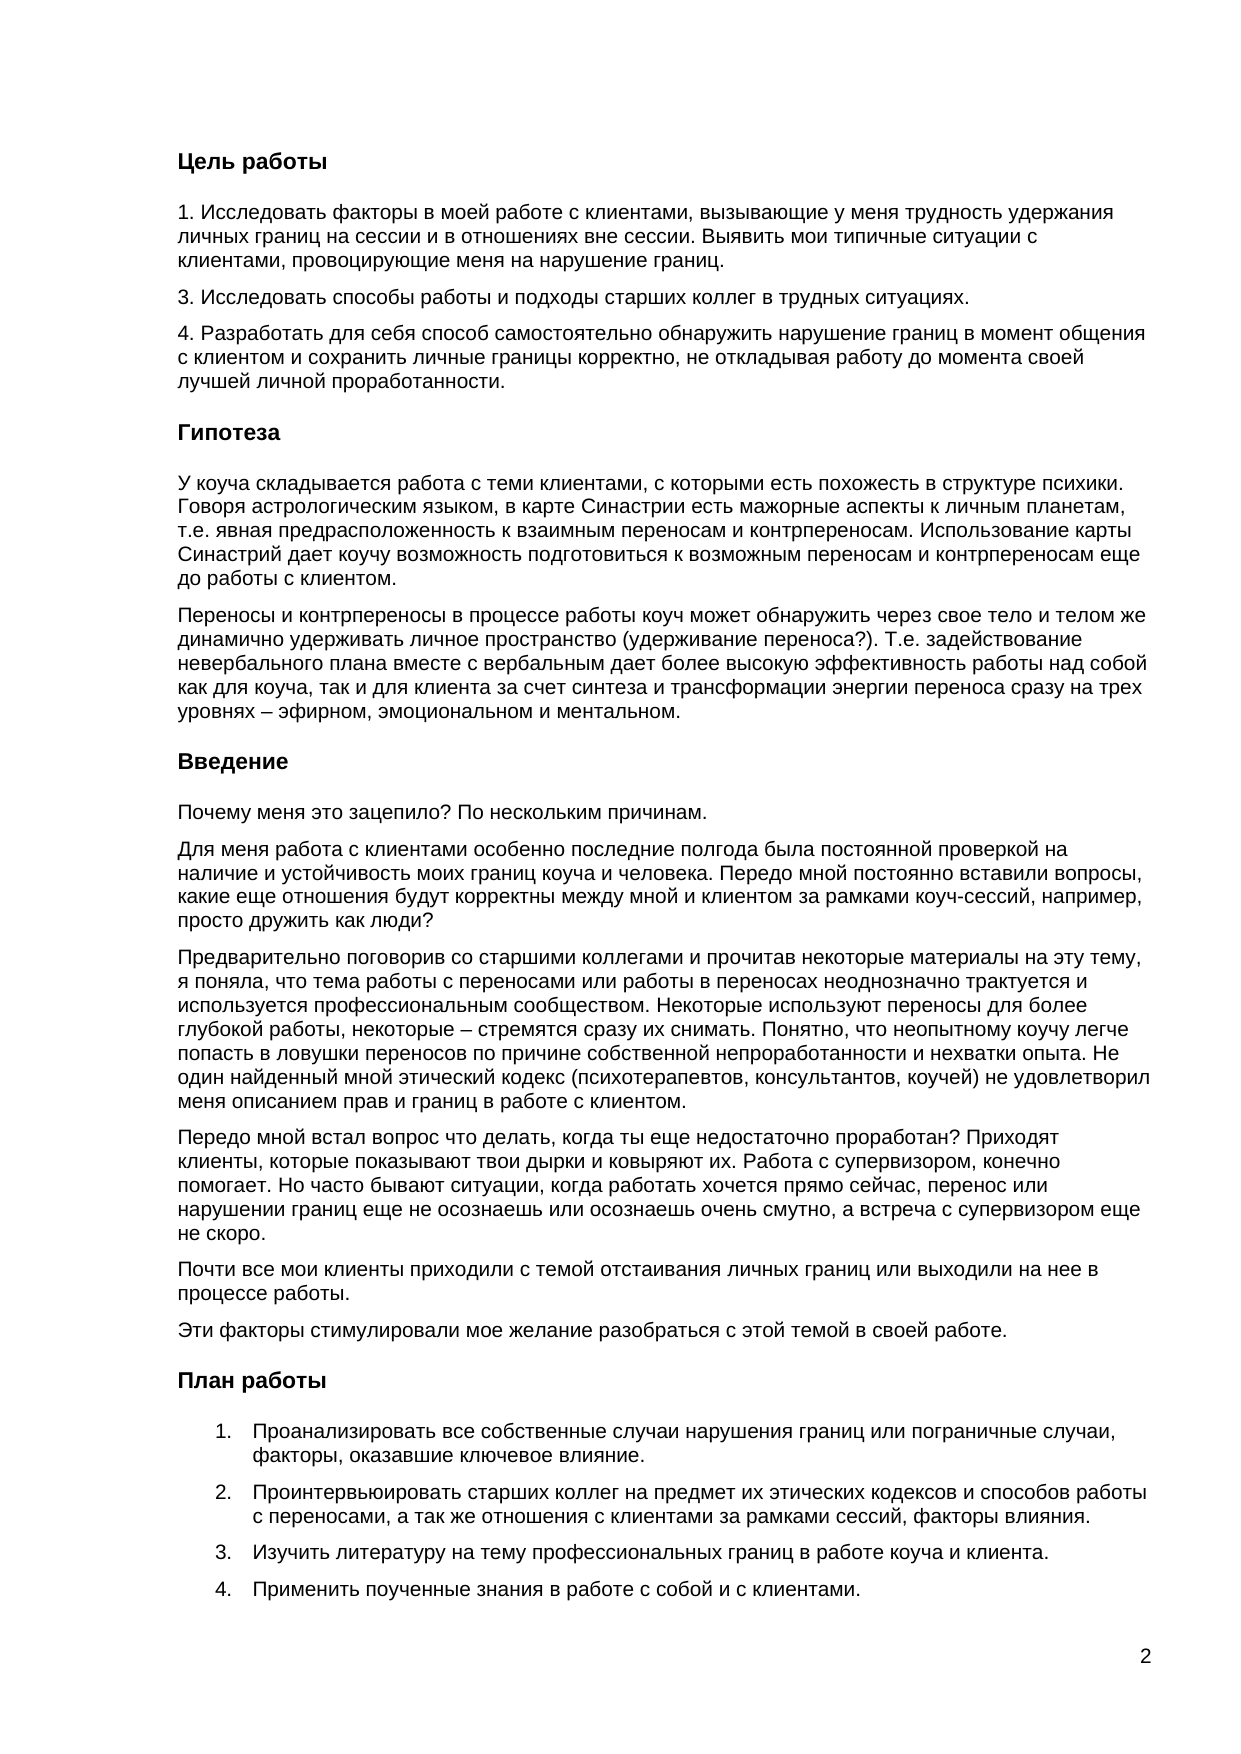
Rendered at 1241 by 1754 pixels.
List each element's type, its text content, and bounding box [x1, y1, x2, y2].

subtitle Введение [177, 747, 1152, 775]
list Проинтервьюировать старших коллег на предмет их этических кодексов и способов работы с переносами, а так же отношения с клиентами за рамками сессий, факторы влияния. [215, 1479, 1152, 1527]
text Эти факторы стимулировали мое желание разобраться с этой темой в своей работе. [177, 1318, 1152, 1342]
list Применить поученные знания в работе с собой и с клиентами. [215, 1576, 1152, 1600]
text Переносы и контрпереносы в процессе работы коуч может обнаружить через свое тело и телом же динамично удерживать личное пространство (удерживание переноса?). Т.е. задействование невербального плана вместе с вербальным дает более высокую эффективность работы над собой как для коуча, так и для клиента за счет синтеза и трансформации энергии переноса сразу на трех уровнях – эфирном, эмоциональном и ментальном. [177, 603, 1152, 722]
text 4. Разработать для себя способ самостоятельно обнаружить нарушение границ в момент общения с клиентом и сохранить личные границы корректно, не откладывая работу до момента своей лучшей личной проработанности. [177, 321, 1152, 393]
text 1. Исследовать факторы в моей работе с клиентами, вызывающие у меня трудность удержания личных границ на сессии и в отношениях вне сессии. Выявить мои типичные ситуации с клиентами, провоцирующие меня на нарушение границ. [177, 200, 1152, 272]
subtitle Гипотеза [177, 418, 1152, 445]
text Почему меня это зацепило? По нескольким причинам. [177, 800, 1152, 824]
text Передо мной встал вопрос что делать, когда ты еще недостаточно проработан? Приходят клиенты, которые показывают твои дырки и ковыряют их. Работа с супервизором, конечно помогает. Но часто бывают ситуации, когда работать хочется прямо сейчас, перенос или нарушении границ еще не осознаешь или осознаешь очень смутно, а встреча с супервизором еще не скоро. [177, 1125, 1152, 1245]
list Изучить литературу на тему профессиональных границ в работе коуча и клиента. [215, 1540, 1152, 1564]
text Почти все мои клиенты приходили с темой отстаивания личных границ или выходили на нее в процессе работы. [177, 1257, 1152, 1305]
subtitle План работы [177, 1367, 1152, 1394]
subtitle Цель работы [177, 148, 1152, 175]
text У коуча складывается работа с теми клиентами, с которыми есть похожесть в структуре психики. Говоря астрологическим языком, в карте Синастрии есть мажорные аспекты к личным планетам, т.е. явная предрасположенность к взаимным переносам и контрпереносам. Использование карты Синастрий дает коучу возможность подготовиться к возможным переносам и контрпереносам еще до работы с клиентом. [177, 470, 1152, 590]
text Для меня работа с клиентами особенно последние полгода была постоянной проверкой на наличие и устойчивость моих границ коуча и человека. Передо мной постоянно вставили вопросы, какие еще отношения будут корректны между мной и клиентом за рамками коуч-сессий, например, просто дружить как люди? [177, 836, 1152, 932]
list Проанализировать все собственные случаи нарушения границ или пограничные случаи, факторы, оказавшие ключевое влияние. [215, 1419, 1152, 1467]
text 3. Исследовать способы работы и подходы старших коллег в трудных ситуациях. [177, 284, 1152, 308]
text Предварительно поговорив со старшими коллегами и прочитав некоторые материалы на эту тему, я поняла, что тема работы с переносами или работы в переносах неоднозначно трактуется и используется профессиональным сообществом. Некоторые используют переносы для более глубокой работы, некоторые – стремятся сразу их снимать. Понятно, что неопытному коучу легче попасть в ловушки переносов по причине собственной непроработанности и нехватки опыта. Не один найденный мной этический кодекс (психотерапевтов, консультантов, коучей) не удовлетворил меня описанием прав и границ в работе с клиентом. [177, 945, 1152, 1112]
